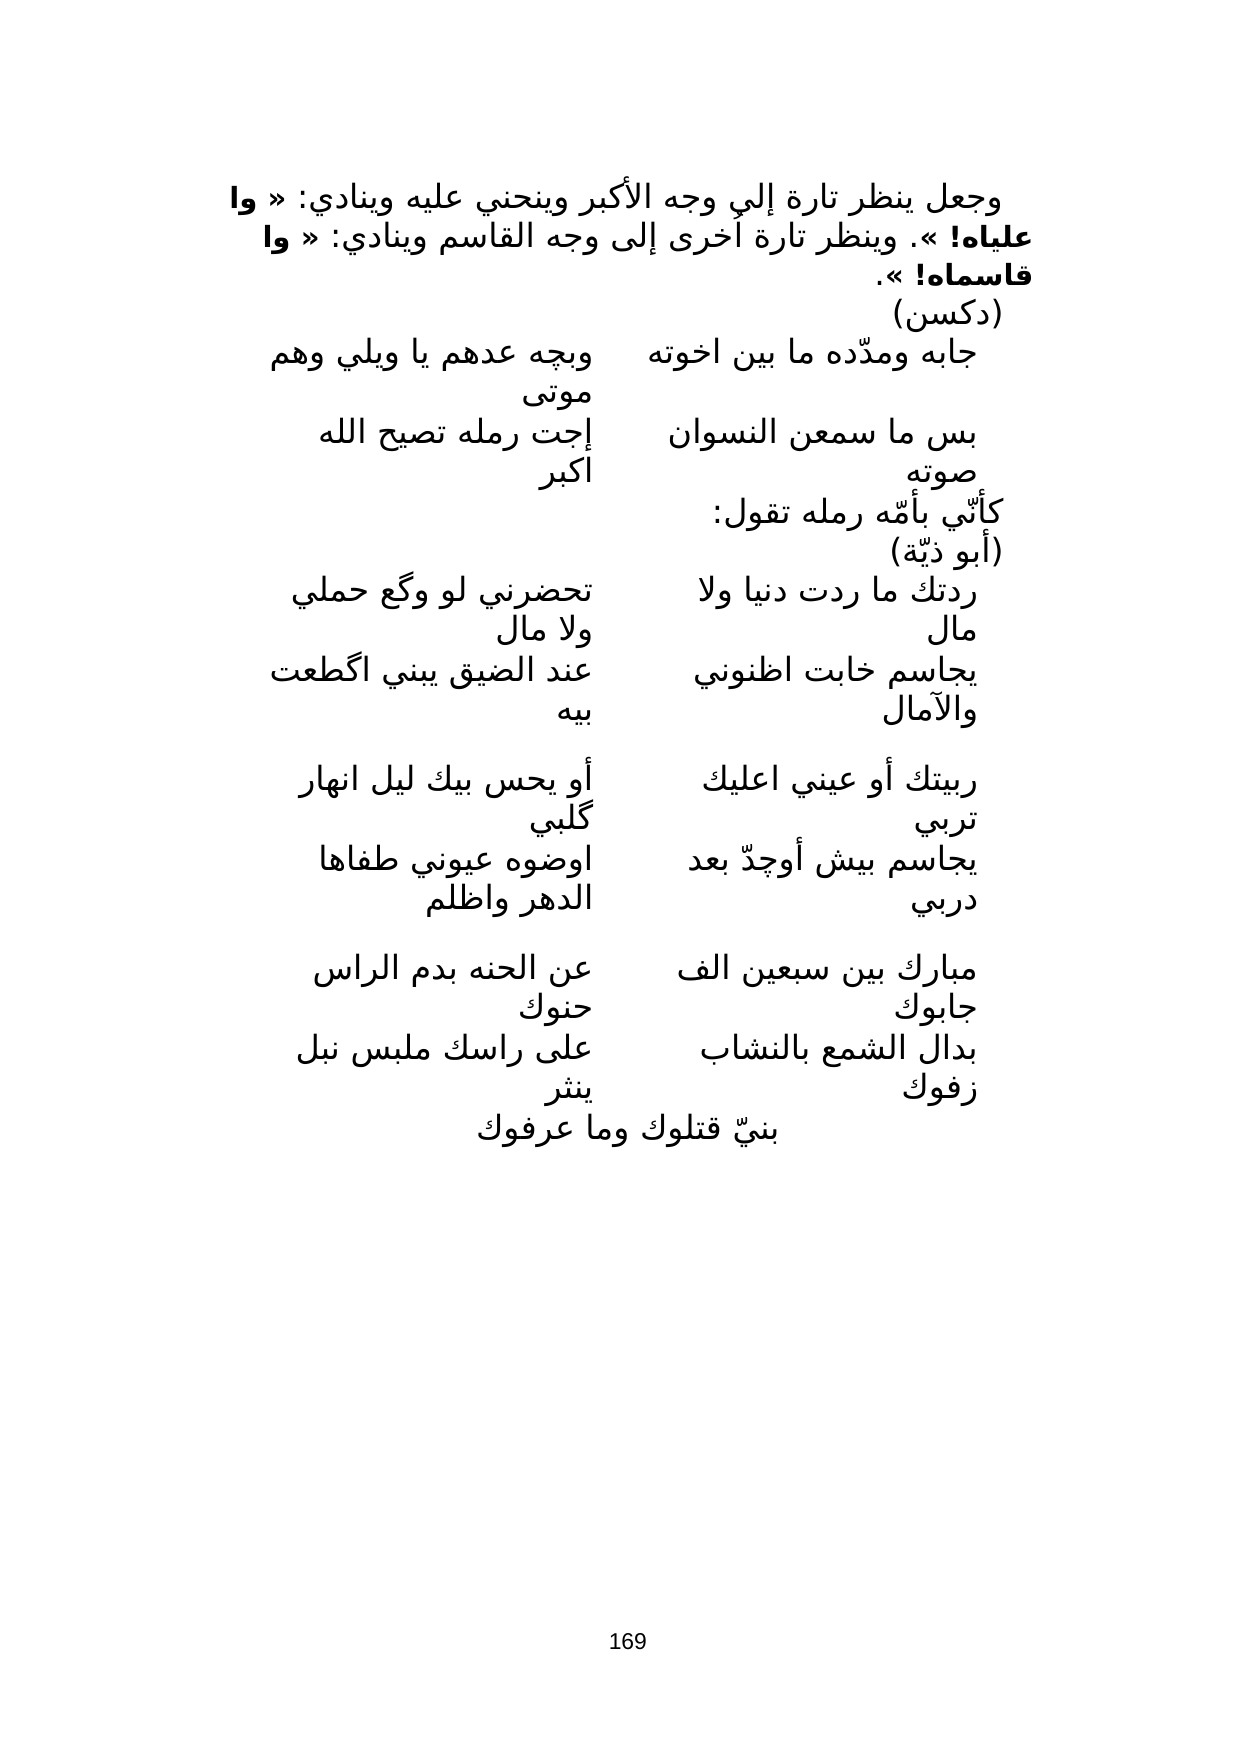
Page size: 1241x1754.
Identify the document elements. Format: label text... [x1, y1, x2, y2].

text (دكسن) [222, 294, 1033, 333]
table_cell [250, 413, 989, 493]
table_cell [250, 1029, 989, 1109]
text كأنّي بأمّه رمله تقول: [222, 493, 1033, 532]
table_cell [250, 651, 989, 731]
text وجعل ينظر تارة إلى وجه الأكبر وينحني عليه وينادي: « وا علياه! ». وينظر تارة اُخرى إلى وجه القاسم وينادي: « وا قاسماه! ». [222, 177, 1033, 294]
text بنيّ قتلوك وما عرفوك [222, 1109, 1033, 1147]
text (أبو ذيّة) [222, 532, 1033, 571]
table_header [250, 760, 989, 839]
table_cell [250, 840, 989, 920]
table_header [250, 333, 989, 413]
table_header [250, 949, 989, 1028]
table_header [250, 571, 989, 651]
